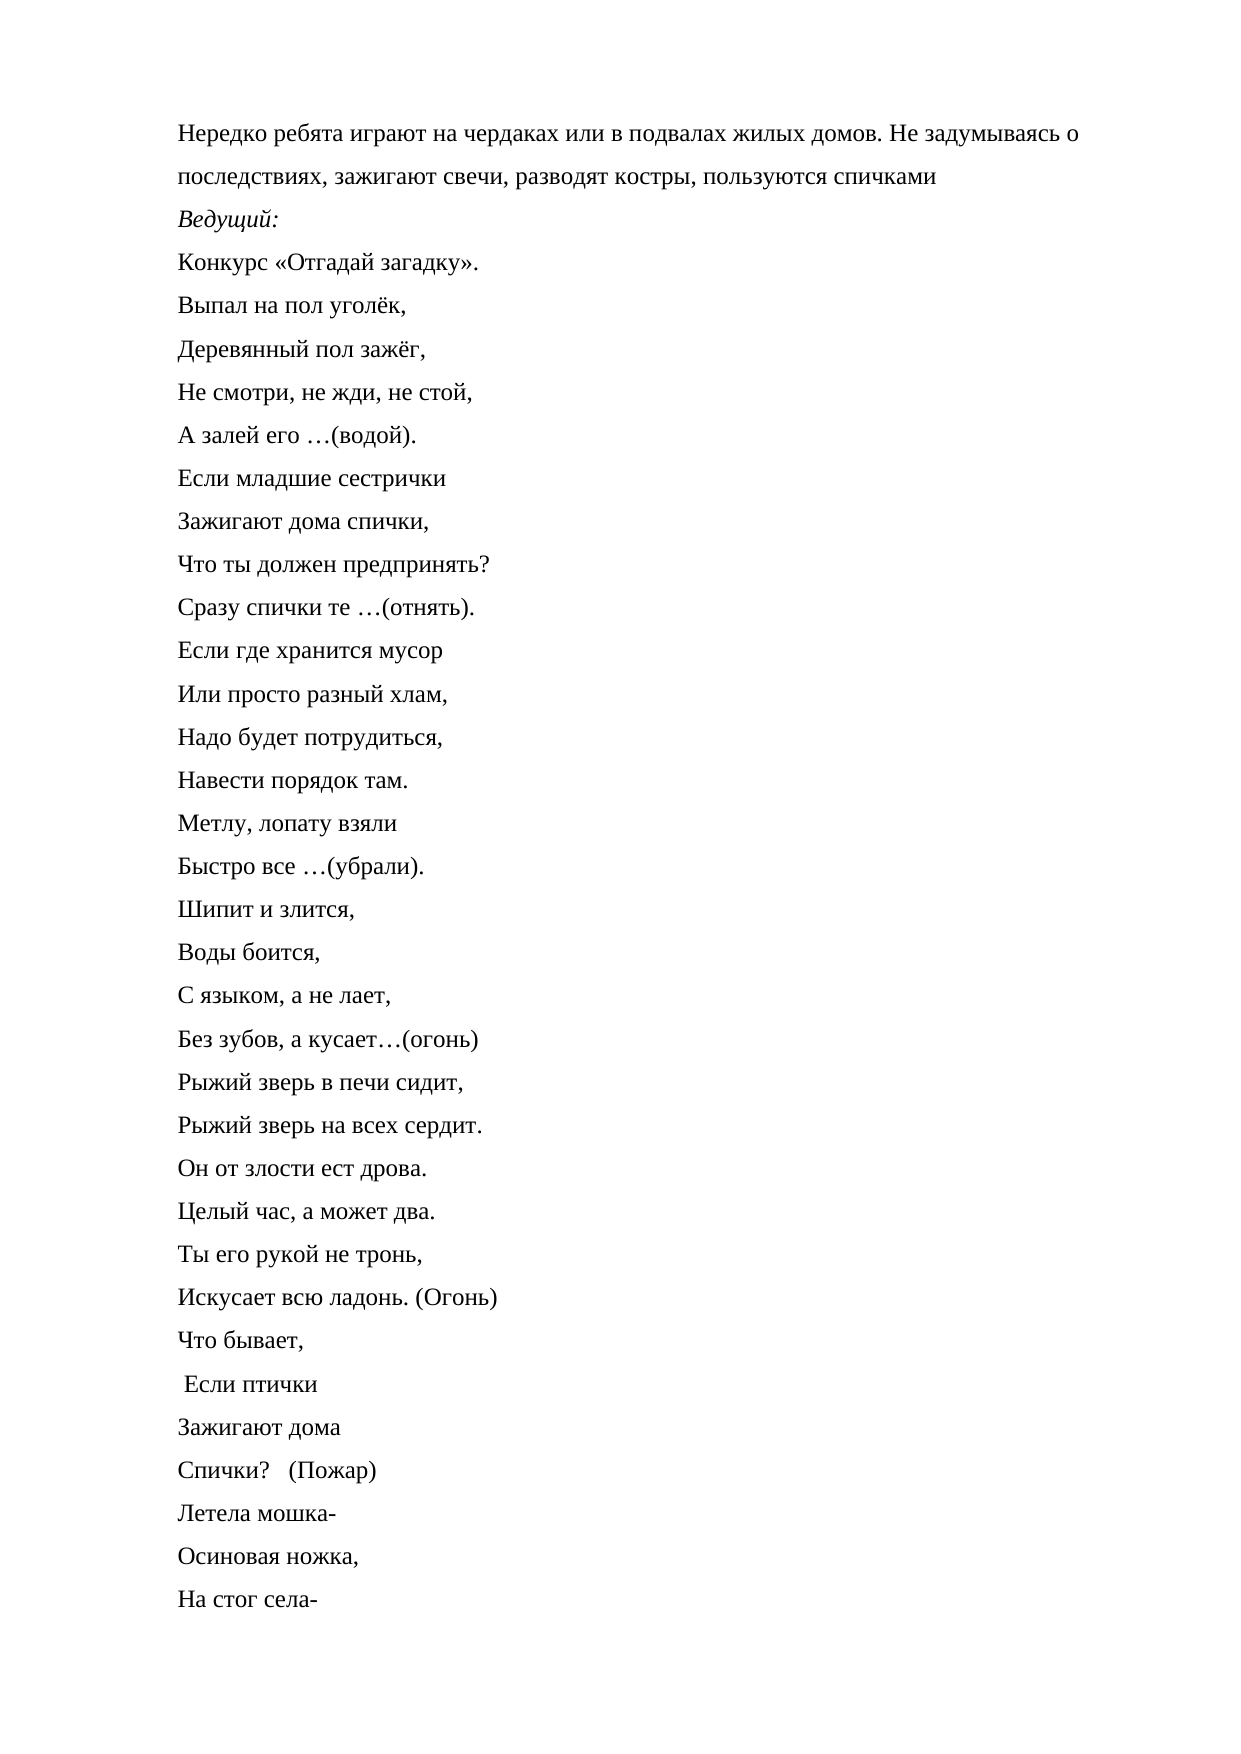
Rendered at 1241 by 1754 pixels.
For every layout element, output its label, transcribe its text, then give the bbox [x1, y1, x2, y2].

text Рыжий зверь на всех сердит. [177, 1110, 1152, 1139]
text Конкурс «Отгадай загадку». [177, 247, 1152, 276]
text Искусает всю ладонь. (Огонь) [177, 1282, 1152, 1311]
text Или просто разный хлам, [177, 679, 1152, 707]
text Сразу спички те …(отнять). [177, 592, 1152, 621]
text Если младшие сестрички [177, 463, 1152, 492]
text Что бывает, [177, 1326, 1152, 1354]
text Зажигают дома спички, [177, 506, 1152, 535]
text Нередко ребята играют на чердаках или в подвалах жилых домов. Не задумываясь о последствиях, зажигают свечи, разводят костры, пользуются спичками [177, 118, 1152, 190]
text Если где хранится мусор [177, 636, 1152, 664]
text Зажигают дома [177, 1412, 1152, 1441]
text Воды боится, [177, 937, 1152, 966]
text Не смотри, не жди, не стой, [177, 377, 1152, 406]
text Летела мошка- [177, 1498, 1152, 1527]
text На стог села- [177, 1584, 1152, 1613]
text Осиновая ножка, [177, 1541, 1152, 1570]
text Что ты должен предпринять? [177, 549, 1152, 578]
text А залей его …(водой). [177, 420, 1152, 449]
text С языком, а не лает, [177, 981, 1152, 1009]
text Метлу, лопату взяли [177, 808, 1152, 837]
text Выпал на пол уголёк, [177, 291, 1152, 319]
text Рыжий зверь в печи сидит, [177, 1067, 1152, 1096]
text Ты его рукой не тронь, [177, 1239, 1152, 1268]
text Спички? (Пожар) [177, 1455, 1152, 1484]
text Без зубов, а кусает…(огонь) [177, 1024, 1152, 1052]
text Навести порядок там. [177, 765, 1152, 794]
text Он от злости ест дрова. [177, 1153, 1152, 1182]
text Целый час, а может два. [177, 1196, 1152, 1225]
text Быстро все …(убрали). [177, 851, 1152, 880]
text Деревянный пол зажёг, [177, 334, 1152, 362]
text Ведущий: [177, 204, 1152, 233]
text Надо будет потрудиться, [177, 722, 1152, 751]
text Если птички [177, 1369, 1152, 1397]
text Шипит и злится, [177, 894, 1152, 923]
